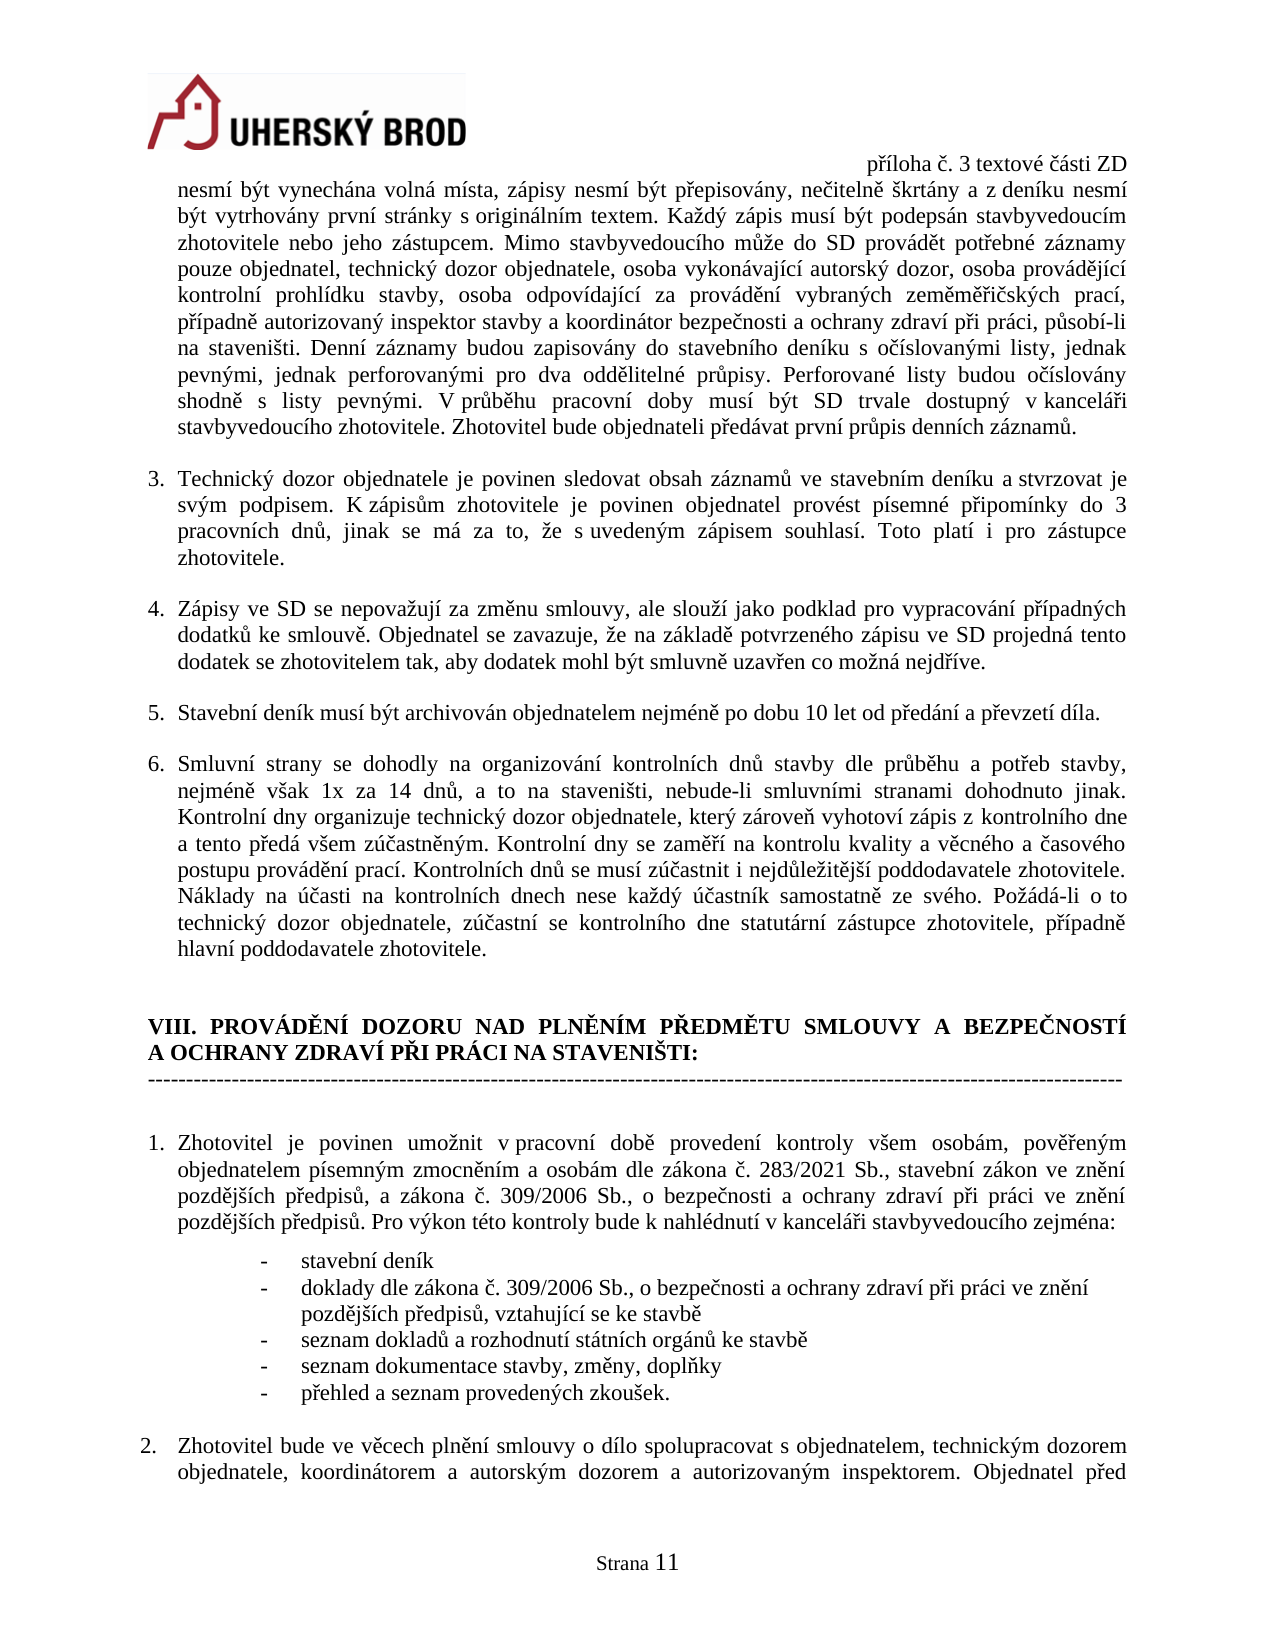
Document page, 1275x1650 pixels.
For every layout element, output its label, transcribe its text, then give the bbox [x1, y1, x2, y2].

text -------------------------------------------------------------------------------------------------------------------------------- [148, 1065, 1127, 1092]
list seznam dokladů a rozhodnutí státních orgánů ke stavbě [260, 1326, 1127, 1353]
list seznam dokumentace stavby, změny, doplňky [260, 1353, 1127, 1379]
list doklady dle zákona č. 309/2006 Sb., o bezpečnosti a ochrany zdraví při práci ve znění pozdějších předpisů, vztahující se ke stavbě [260, 1273, 1127, 1326]
picture [147, 73, 466, 150]
list stavební deník [260, 1247, 1127, 1273]
list přehled a seznam provedených zkoušek. [260, 1379, 1127, 1405]
list Technický dozor objednatele je povinen sledovat obsah záznamů ve stavebním deníku a stvrzovat je svým podpisem. K zápisům zhotovitele je povinen objednatel provést písemné připomínky do 3 pracovních dnů, jinak se má za to, že s uvedeným zápisem souhlasí. Toto platí i pro zástupce zhotovitele. [148, 465, 1127, 570]
list Zhotovitel je povinen umožnit v pracovní době provedení kontroly všem osobám, pověřeným objednatelem písemným zmocněním a osobám dle zákona č. 283/2021 Sb., stavební zákon ve znění pozdějších předpisů, a zákona č. 309/2006 Sb., o bezpečnosti a ochrany zdraví při práci ve znění pozdějších předpisů. Pro výkon této kontroly bude k nahlédnutí v kanceláři stavbyvedoucího zejména: [148, 1129, 1127, 1235]
subtitle VIII. PROVÁDĚNÍ DOZORU NAD PLNĚNÍM PŘEDMĚTU SMLOUVY A BEZPEČNOSTÍ A OCHRANY ZDRAVÍ PŘI PRÁCI NA STAVENIŠTI: [148, 1013, 1127, 1065]
list Stavební deník musí být archivován objednatelem nejméně po dobu 10 let od předání a převzetí díla. [148, 699, 1127, 726]
list Zápisy ve SD se nepovažují za změnu smlouvy, ale slouží jako podklad pro vypracování případných dodatků ke smlouvě. Objednatel se zavazuje, že na základě potvrzeného zápisu ve SD projedná tento dodatek se zhotovitelem tak, aby dodatek mohl být smluvně uzavřen co možná nejdříve. [148, 595, 1127, 674]
list Smluvní strany se dohodly na organizování kontrolních dnů stavby dle průběhu a potřeb stavby, nejméně však 1x za 14 dnů, a to na staveništi, nebude-li smluvními stranami dohodnuto jinak. Kontrolní dny organizuje technický dozor objednatele, který zároveň vyhotoví zápis z kontrolního dne a tento předá všem zúčastněným. Kontrolní dny se zaměří na kontrolu kvality a věcného a časového postupu provádění prací. Kontrolních dnů se musí zúčastnit i nejdůležitější poddodavatele zhotovitele. Náklady na účasti na kontrolních dnech nese každý účastník samostatně ze svého. Požádá-li o to technický dozor objednatele, zúčastní se kontrolního dne statutární zástupce zhotovitele, případně hlavní poddodavatele zhotovitele. [148, 751, 1127, 961]
